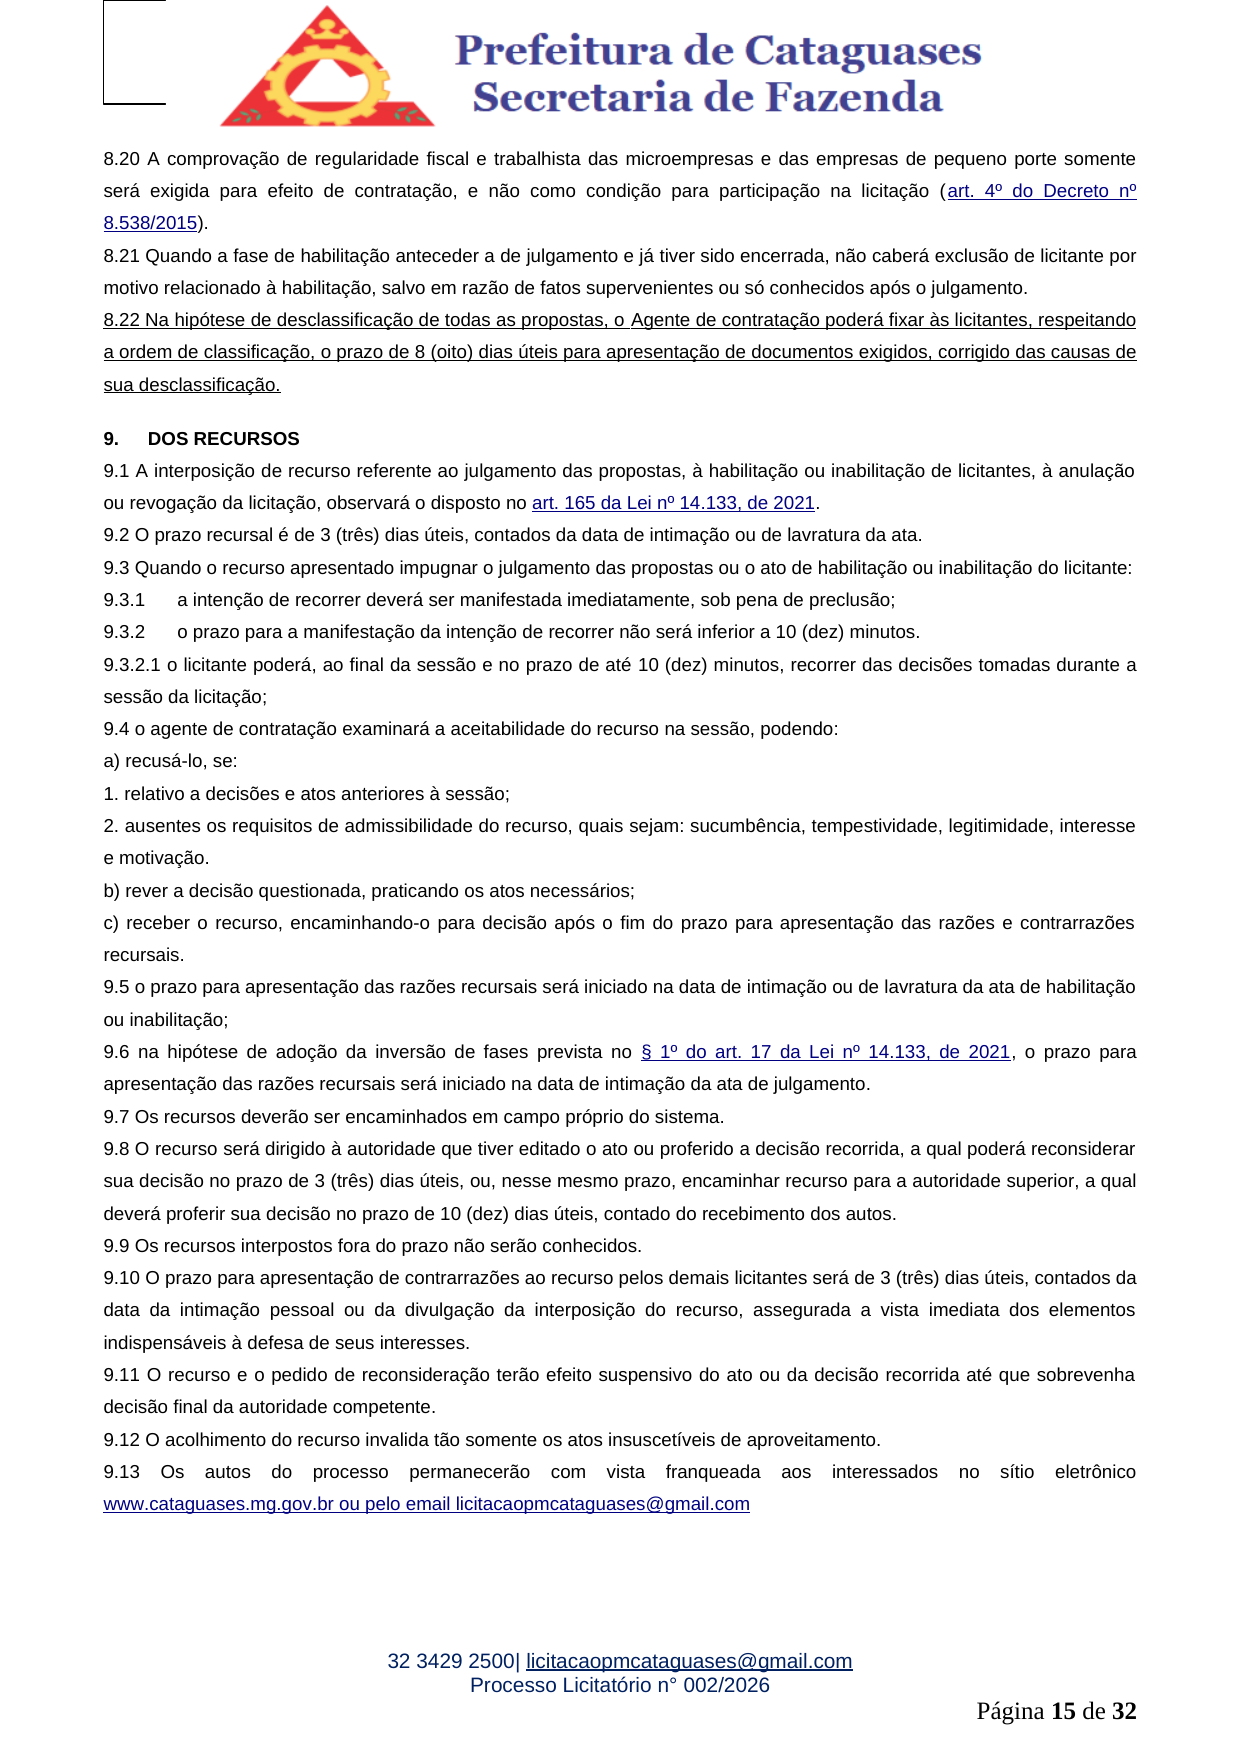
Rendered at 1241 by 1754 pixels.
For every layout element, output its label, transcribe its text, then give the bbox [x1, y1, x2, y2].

list 9.4 o agente de contratação examinará a aceitabilidade do recurso na sessão, podendo: [103, 718, 1137, 739]
list 9.3.2.1 o licitante poderá, ao final da sessão e no prazo de até 10 (dez) minutos, recorrer das decisões tomadas durante a sessão da licitação; [103, 653, 1137, 707]
list 9.10 O prazo para apresentação de contrarrazões ao recurso pelos demais licitantes será de 3 (três) dias úteis, contados da data da intimação pessoal ou da divulgação da interposição do recurso, assegurada a vista imediata dos elementos indispensáveis à defesa de seus interesses. [103, 1267, 1137, 1353]
list 9.7 Os recursos deverão ser encaminhados em campo próprio do sistema. [103, 1106, 1137, 1127]
text a) recusá-lo, se: [103, 750, 1137, 772]
list 8.21 Quando a fase de habilitação anteceder a de julgamento e já tiver sido encerrada, não caberá exclusão de licitante por motivo relacionado à habilitação, salvo em razão de fatos supervenientes ou só conhecidos após o julgamento. [103, 244, 1137, 298]
list 9.12 O acolhimento do recurso invalida tão somente os atos insuscetíveis de aproveitamento. [103, 1428, 1137, 1450]
list 9.13 Os autos do processo permanecerão com vista franqueada aos interessados no sítio eletrônico www.cataguases.mg.gov.br ou pelo email licitacaopmcataguases@gmail.com [103, 1461, 1137, 1514]
text 9.2 O prazo recursal é de 3 (três) dias úteis, contados da data de intimação ou de lavratura da ata. [103, 524, 1137, 546]
text b) rever a decisão questionada, praticando os atos necessários; [103, 879, 1137, 901]
list o prazo para a manifestação da intenção de recorrer não será inferior a 10 (dez) minutos. [103, 621, 1137, 643]
list a intenção de recorrer deverá ser manifestada imediatamente, sob pena de preclusão; [103, 589, 1137, 610]
list 9.11 O recurso e o pedido de reconsideração terão efeito suspensivo do ato ou da decisão recorrida até que sobrevenha decisão final da autoridade competente. [103, 1364, 1137, 1418]
list 8.22 Na hipótese de desclassificação de todas as propostas, o Agente de contratação poderá fixar às licitantes, respeitando a ordem de classificação, o prazo de 8 (oito) dias úteis para apresentação de documentos exigidos, corrigido das causas de sua desclassificação. [103, 361, 1137, 395]
list DOS RECURSOS [103, 427, 1137, 449]
text 9.1 A interposição de recurso referente ao julgamento das propostas, à habilitação ou inabilitação de licitantes, à anulação ou revogação da licitação, observará o disposto no art. 165 da Lei nº 14.133, de 2021. [103, 460, 1137, 513]
text 1. relativo a decisões e atos anteriores à sessão; [103, 783, 1137, 804]
list 9.5 o prazo para apresentação das razões recursais será iniciado na data de intimação ou de lavratura da ata de habilitação ou inabilitação; [103, 976, 1137, 1030]
list 8.22 Na hipótese de desclassificação de todas as propostas, o Agente de contratação poderá fixar às licitantes, respeitando a ordem de classificação, o prazo de 8 (oito) dias úteis para apresentação de documentos exigidos, corrigido das causas de sua desclassificação. [103, 309, 1137, 360]
list 9.6 na hipótese de adoção da inversão de fases prevista no § 1º do art. 17 da Lei nº 14.133, de 2021, o prazo para apresentação das razões recursais será iniciado na data de intimação da ata de julgamento. [103, 1041, 1137, 1095]
picture [165, 0, 1075, 148]
list 9.9 Os recursos interpostos fora do prazo não serão conhecidos. [103, 1235, 1137, 1256]
list 9.8 O recurso será dirigido à autoridade que tiver editado o ato ou proferido a decisão recorrida, a qual poderá reconsiderar sua decisão no prazo de 3 (três) dias úteis, ou, nesse mesmo prazo, encaminhar recurso para a autoridade superior, a qual deverá proferir sua decisão no prazo de 10 (dez) dias úteis, contado do recebimento dos autos. [103, 1138, 1137, 1224]
text 9.3 Quando o recurso apresentado impugnar o julgamento das propostas ou o ato de habilitação ou inabilitação do licitante: [103, 557, 1137, 578]
text c) receber o recurso, encaminhando-o para decisão após o fim do prazo para apresentação das razões e contrarrazões recursais. [103, 912, 1137, 966]
text 2. ausentes os requisitos de admissibilidade do recurso, quais sejam: sucumbência, tempestividade, legitimidade, interesse e motivação. [103, 815, 1137, 869]
list 8.20 A comprovação de regularidade fiscal e trabalhista das microempresas e das empresas de pequeno porte somente será exigida para efeito de contratação, e não como condição para participação na licitação (art. 4º do Decreto nº 8.538/2015). [103, 147, 1137, 234]
